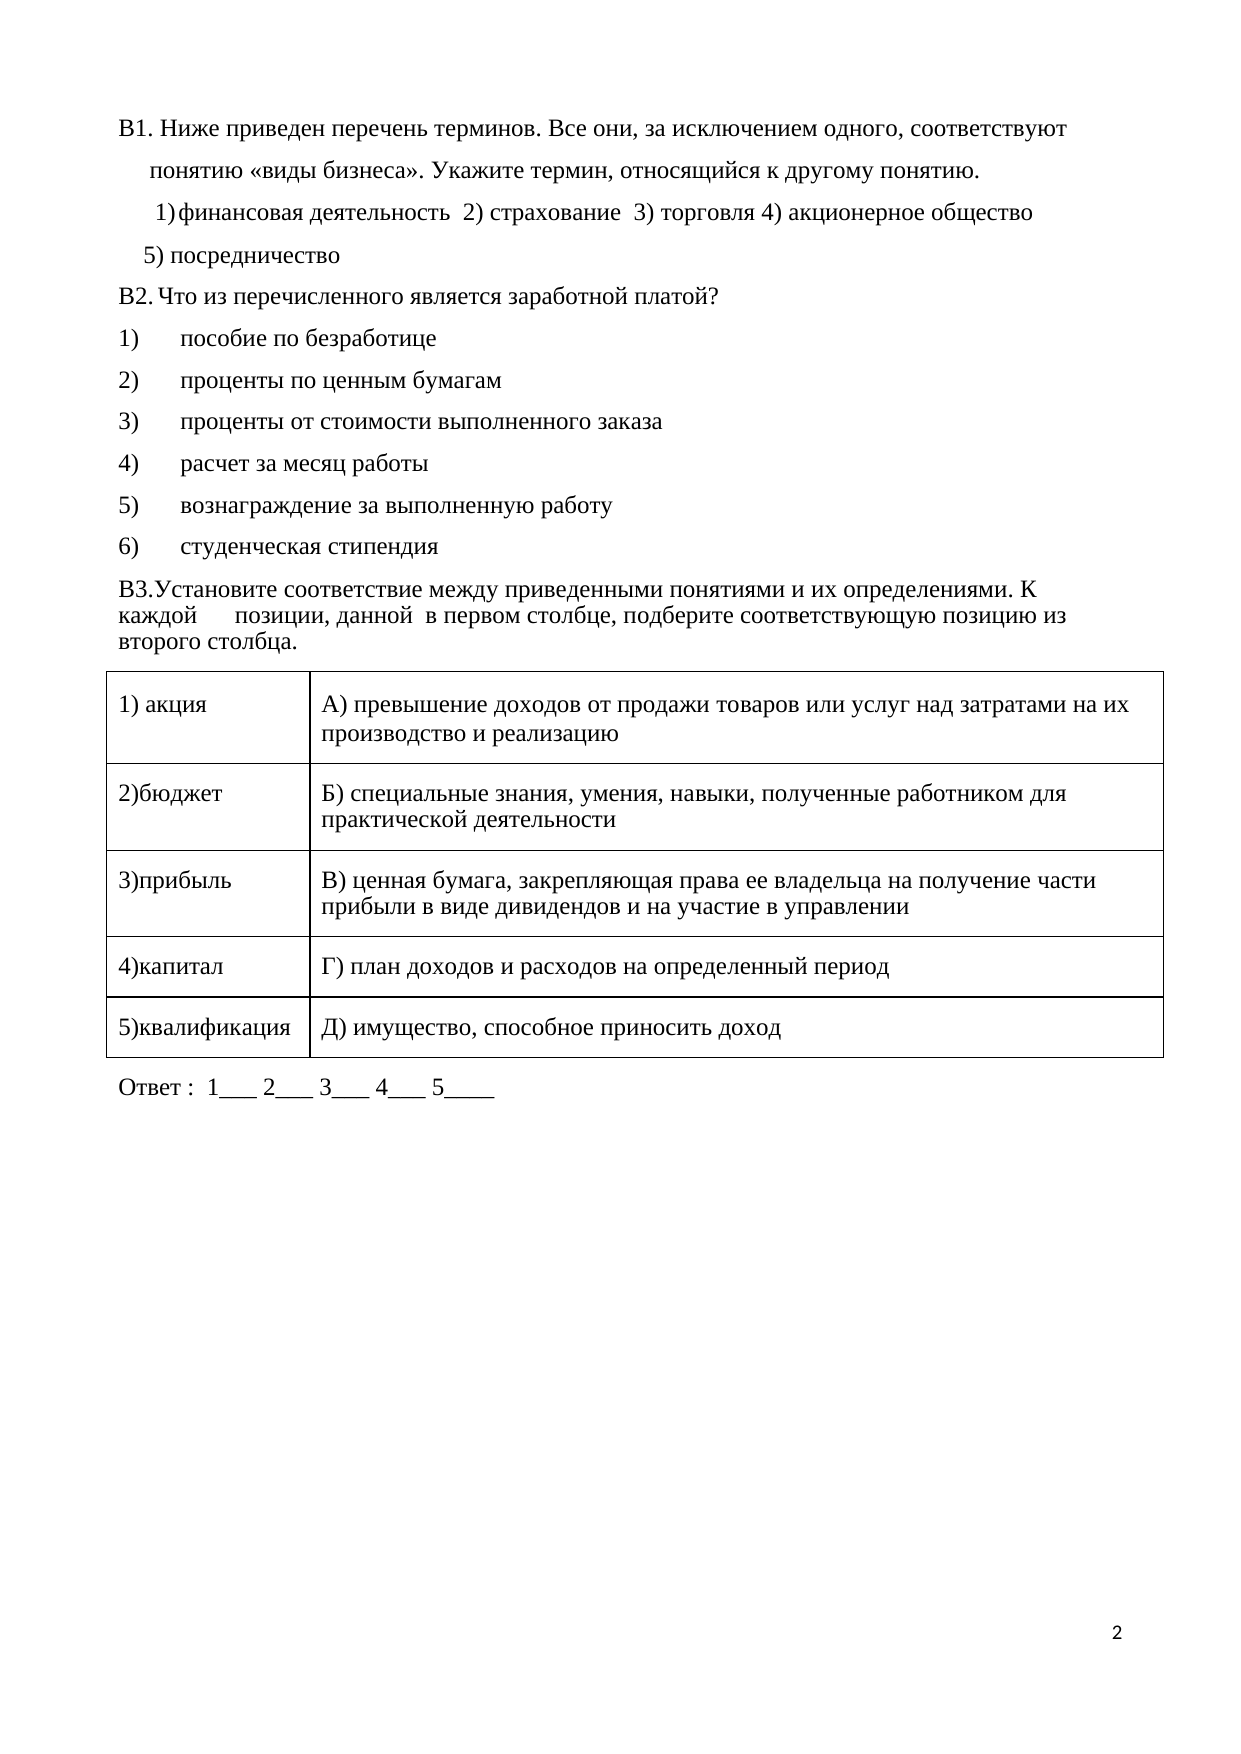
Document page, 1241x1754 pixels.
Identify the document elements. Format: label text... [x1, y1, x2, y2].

list студенческая стипендия [118, 535, 1122, 560]
list расчет за месяц работы [118, 451, 1122, 476]
table_cell Д) имущество, способное приносить доход [311, 998, 1163, 1057]
table_cell 5)квалификация [107, 998, 309, 1057]
list проценты по ценным бумагам [118, 368, 1122, 393]
table_cell 4)капитал [107, 937, 309, 996]
table_cell В) ценная бумага, закрепляющая права ее владельца на получение части прибыли в виде дивидендов и на участие в управлении [311, 851, 1163, 936]
text 5) посредничество [118, 243, 1122, 268]
list проценты от стоимости выполненного заказа [118, 410, 1122, 435]
list вознаграждение за выполненную работу [118, 493, 1122, 518]
list финансовая деятельность 2) страхование 3) торговля 4) акционерное общество [154, 200, 1122, 226]
table_cell 2)бюджет [107, 764, 309, 849]
table_header А) превышение доходов от продажи товаров или услуг над затратами на их производство и реализацию [311, 672, 1163, 763]
table_cell Г) план доходов и расходов на определенный период [311, 937, 1163, 996]
text B3.Установите соответствие между приведенными понятиями и их определениями. К каждой позиции, данной в первом столбце, подберите соответствующую позицию из второго столбца. [118, 576, 1122, 654]
table_header 1) акция [107, 672, 309, 763]
text В1. Ниже приведен перечень терминов. Все они, за исключением одного, соответствуют [118, 116, 1122, 142]
text B2. Что из перечисленного является заработной платой? [118, 285, 1122, 310]
table_cell Б) специальные знания, умения, навыки, полученные работником для практической деятельности [311, 764, 1163, 849]
list пособие по безработице [118, 326, 1122, 351]
table_cell 3)прибыль [107, 851, 309, 936]
text понятию «виды бизнеса». Укажите термин, относящийся к другому понятию. [118, 158, 1122, 184]
text Ответ : 1___ 2___ 3___ 4___ 5____ [118, 1074, 1122, 1101]
